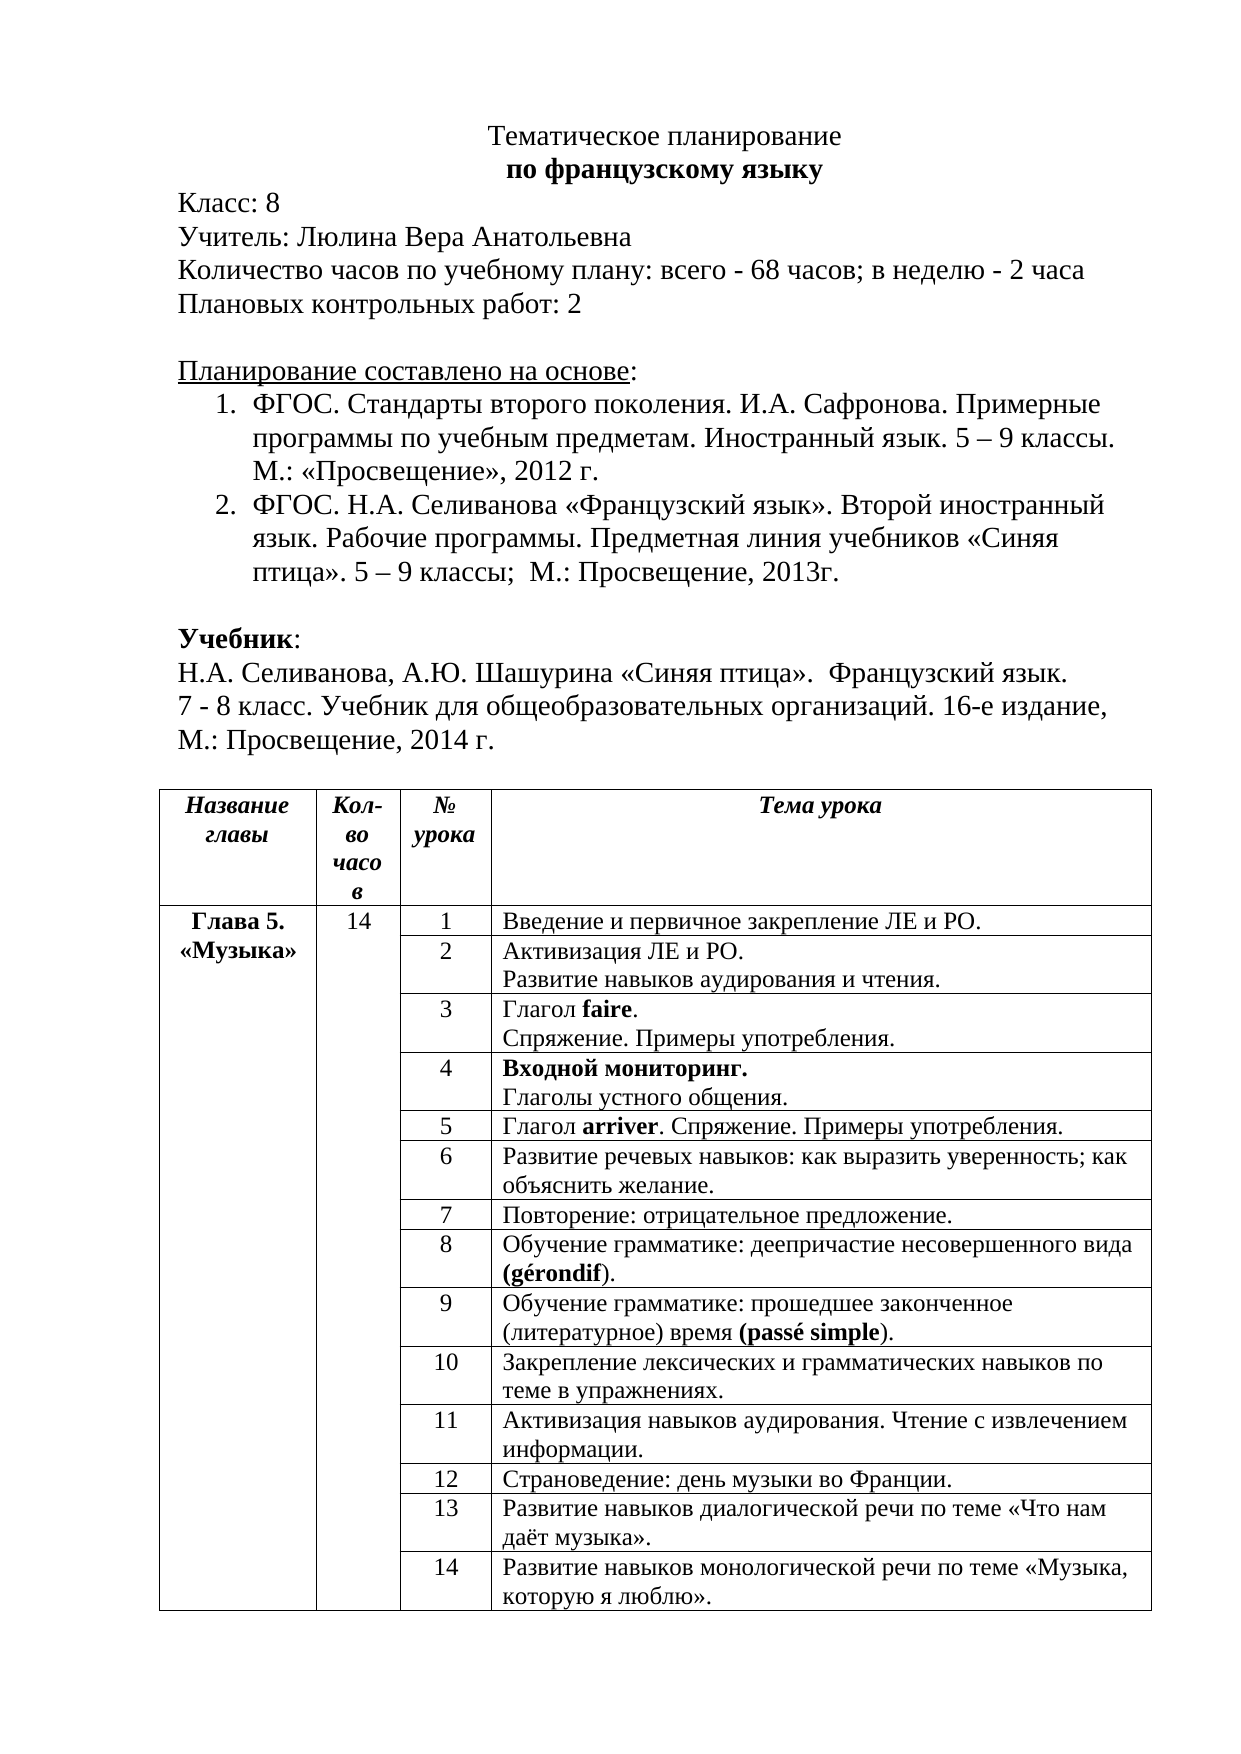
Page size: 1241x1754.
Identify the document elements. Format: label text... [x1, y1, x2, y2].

table_cell Обучение грамматике: деепричастие несовершенного вида (gérondif). [492, 1230, 1151, 1287]
table_cell 8 [401, 1230, 491, 1287]
table_cell 14 [401, 1552, 491, 1609]
table_cell Входной мониторинг. Глаголы устного общения. [492, 1053, 1151, 1110]
table_cell Обучение грамматике: прошедшее законченное (литературное) время (passé simple). [492, 1288, 1151, 1346]
table_cell Глагол faire. Спряжение. Примеры употребления. [492, 994, 1151, 1052]
table_cell 4 [401, 1053, 491, 1110]
table_cell 12 [401, 1464, 491, 1492]
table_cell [492, 1552, 1151, 1609]
table_cell Глагол arriver. Спряжение. Примеры употребления. [492, 1111, 1151, 1140]
table_cell 9 [401, 1288, 491, 1346]
table_cell Развитие навыков диалогической речи по теме «Что нам даёт музыка». [492, 1494, 1151, 1551]
table_cell Страноведение: день музыки во Франции. [492, 1464, 1151, 1492]
text Плановых контрольных работ: 2 [177, 286, 1152, 319]
table_cell 13 [401, 1494, 491, 1551]
table_cell Закрепление лексических и грамматических навыков по теме в упражнениях. [492, 1347, 1151, 1404]
table_cell Активизация навыков аудирования. Чтение с извлечением информации. [492, 1405, 1151, 1463]
table_cell 5 [401, 1111, 491, 1140]
table_cell Развитие речевых навыков: как выразить уверенность; как объяснить желание. [492, 1141, 1151, 1199]
table_cell 11 [401, 1405, 491, 1463]
table_cell 10 [401, 1347, 491, 1404]
table_header Тема урока [492, 790, 1151, 905]
table_cell 2 [401, 936, 491, 993]
text по французскому языку [177, 152, 1152, 185]
table_cell 1 [401, 906, 491, 935]
text Класс: 8 [177, 185, 1152, 219]
list ФГОС. Н.А. Селиванова «Французский язык». Второй иностранный язык. Рабочие программы. Предметная линия учебников «Синяя птица». 5 – 9 классы; М.: Просвещение, 2013г. [215, 487, 1152, 588]
table_cell Повторение: отрицательное предложение. [492, 1200, 1151, 1228]
text Учебник: [177, 621, 1152, 655]
table_header Название главы [160, 790, 316, 905]
table_cell Введение и первичное закрепление ЛЕ и РО. [492, 906, 1151, 935]
text Н.А. Селиванова, А.Ю. Шашурина «Синяя птица». Французский язык. 7 - 8 класс. Учебник для общеобразовательных организаций. 16-е издание, М.: Просвещение, 2014 г. [177, 655, 1152, 755]
table_cell 3 [401, 994, 491, 1052]
table_cell 14 [317, 906, 400, 1609]
table_cell 7 [401, 1200, 491, 1228]
text Планирование составлено на основе: [177, 353, 1152, 386]
table_cell Глава 5. «Музыка» [160, 906, 316, 1609]
text Учитель: Люлина Вера Анатольевна [177, 219, 1152, 252]
list ФГОС. Стандарты второго поколения. И.А. Сафронова. Примерные программы по учебным предметам. Иностранный язык. 5 – 9 классы. М.: «Просвещение», 2012 г. [215, 386, 1152, 487]
table_cell 6 [401, 1141, 491, 1199]
table_cell Активизация ЛЕ и РО. Развитие навыков аудирования и чтения. [492, 936, 1151, 993]
table_header Кол-во часов [317, 790, 400, 905]
text Тематическое планирование [177, 118, 1152, 152]
text Количество часов по учебному плану: всего - 68 часов; в неделю - 2 часа [177, 252, 1152, 286]
table_header № урока [401, 790, 491, 905]
